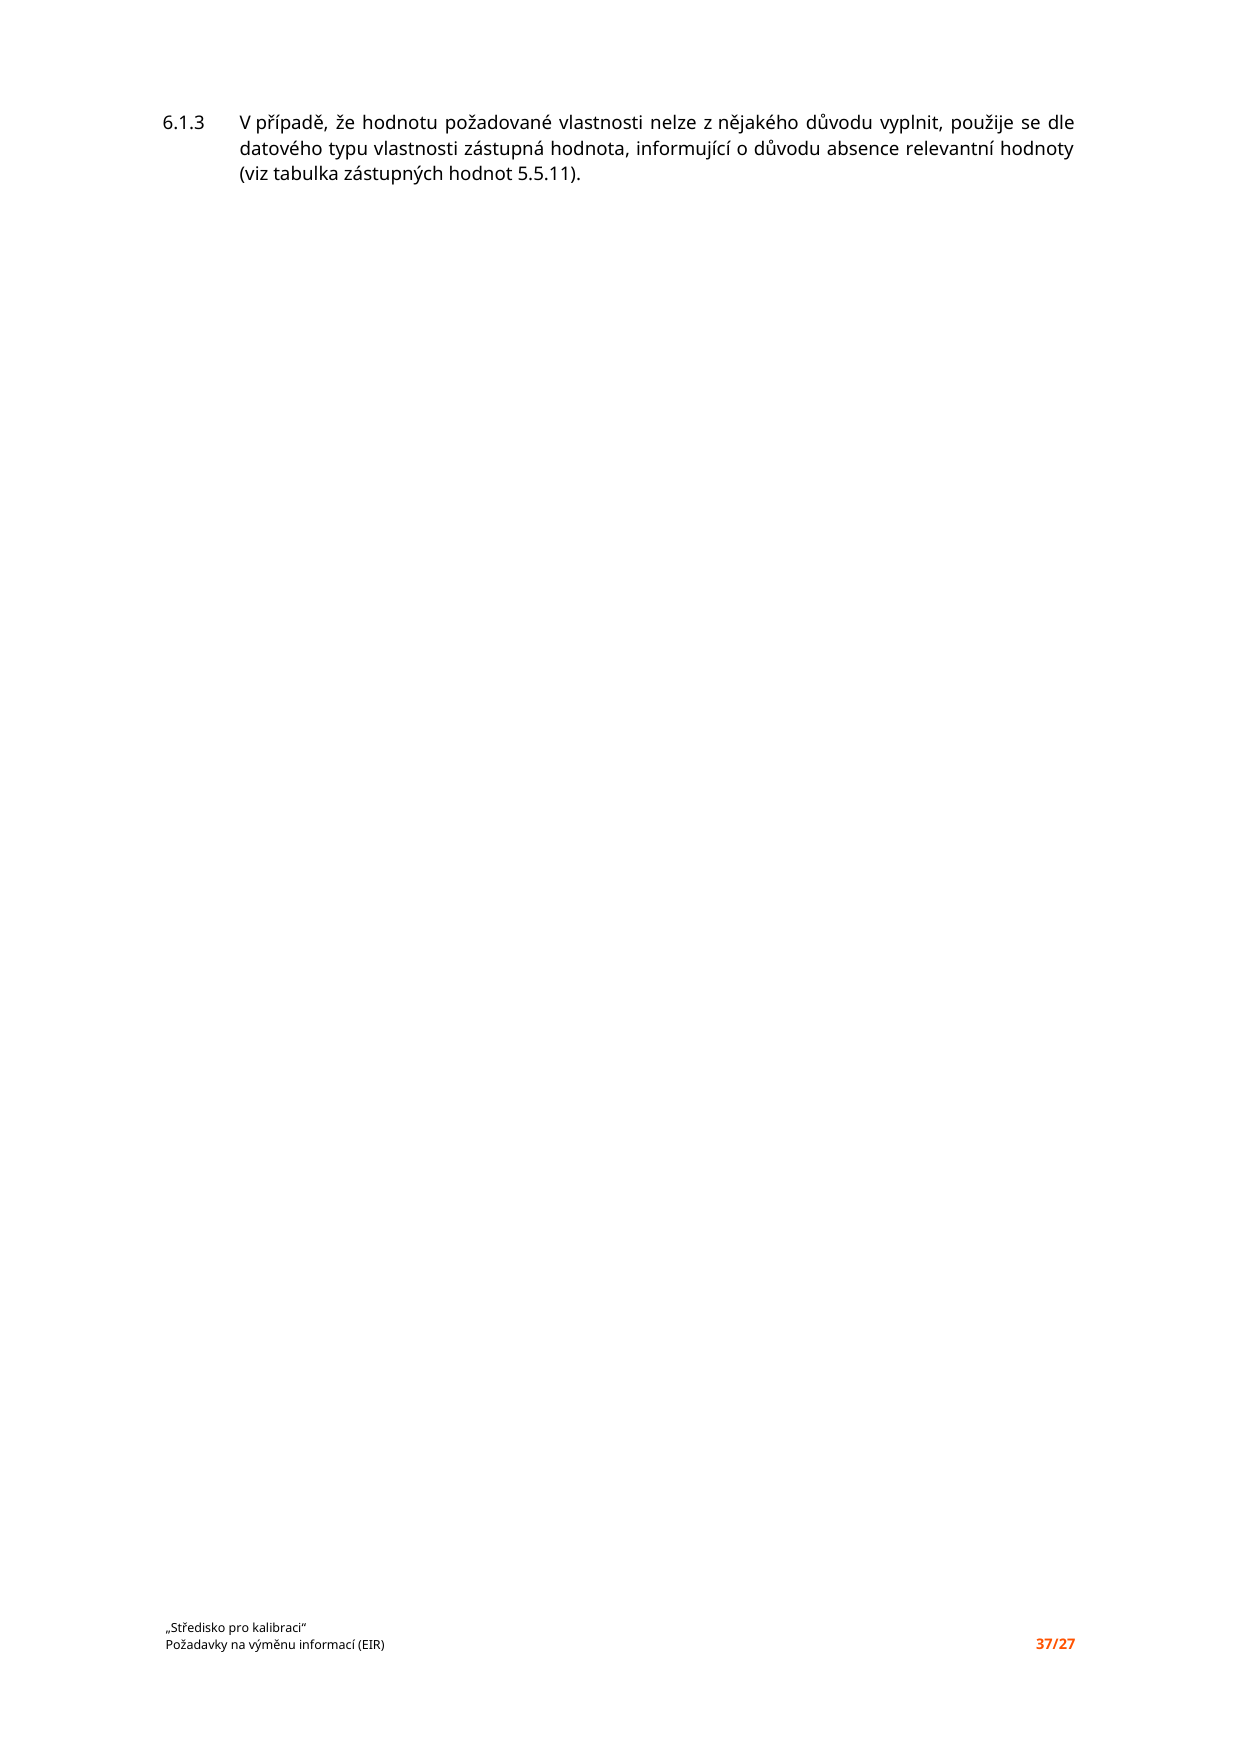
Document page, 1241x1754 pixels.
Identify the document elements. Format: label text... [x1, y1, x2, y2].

text V případě, že hodnotu požadované vlastnosti nelze z nějakého důvodu vyplnit, použije se dle datového typu vlastnosti zástupná hodnota, informující o důvodu absence relevantní hodnoty (viz tabulka zástupných hodnot 5.5.11). [162, 109, 1075, 186]
